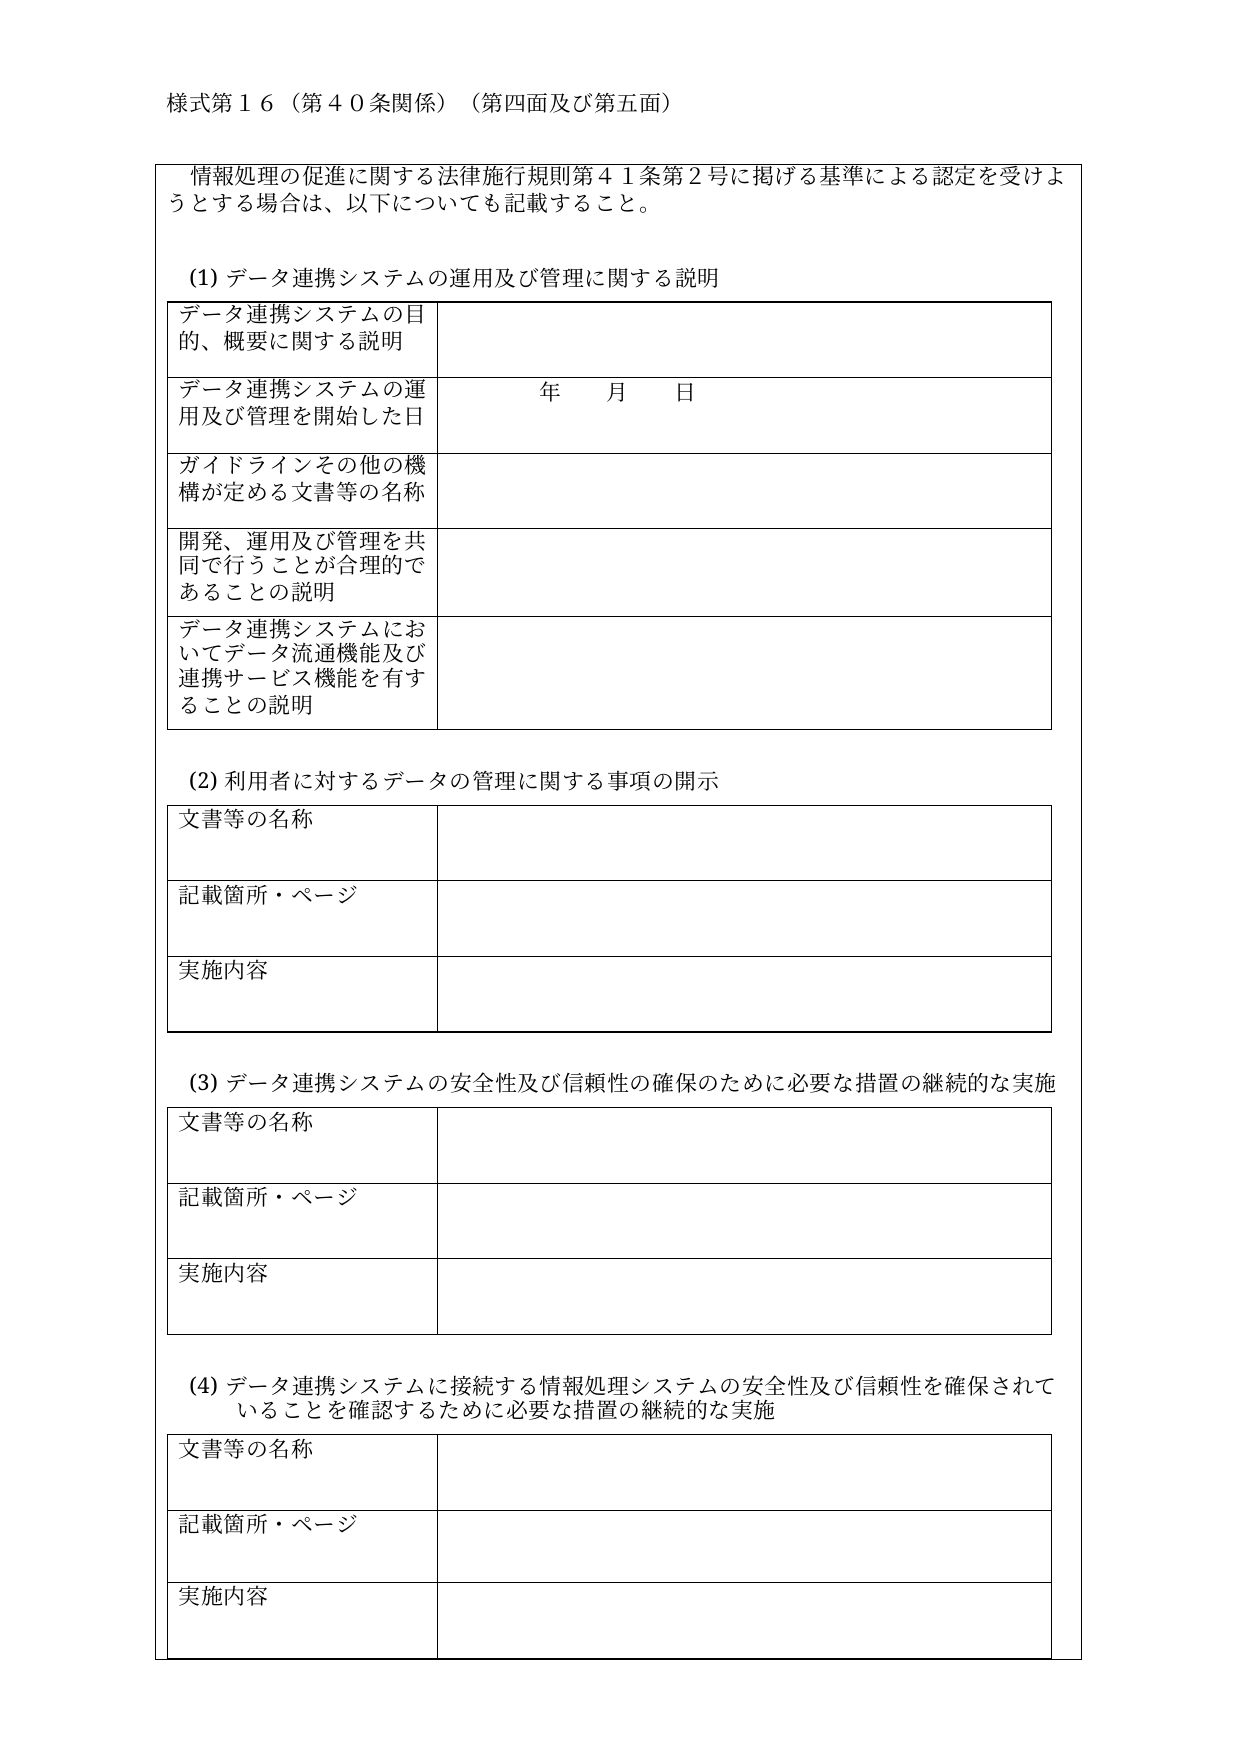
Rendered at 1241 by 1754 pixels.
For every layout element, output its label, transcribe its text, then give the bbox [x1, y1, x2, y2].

text 様式第１６（第４０条関係）（第四面及び第五面） [167, 89, 1070, 114]
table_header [156, 165, 1081, 1658]
